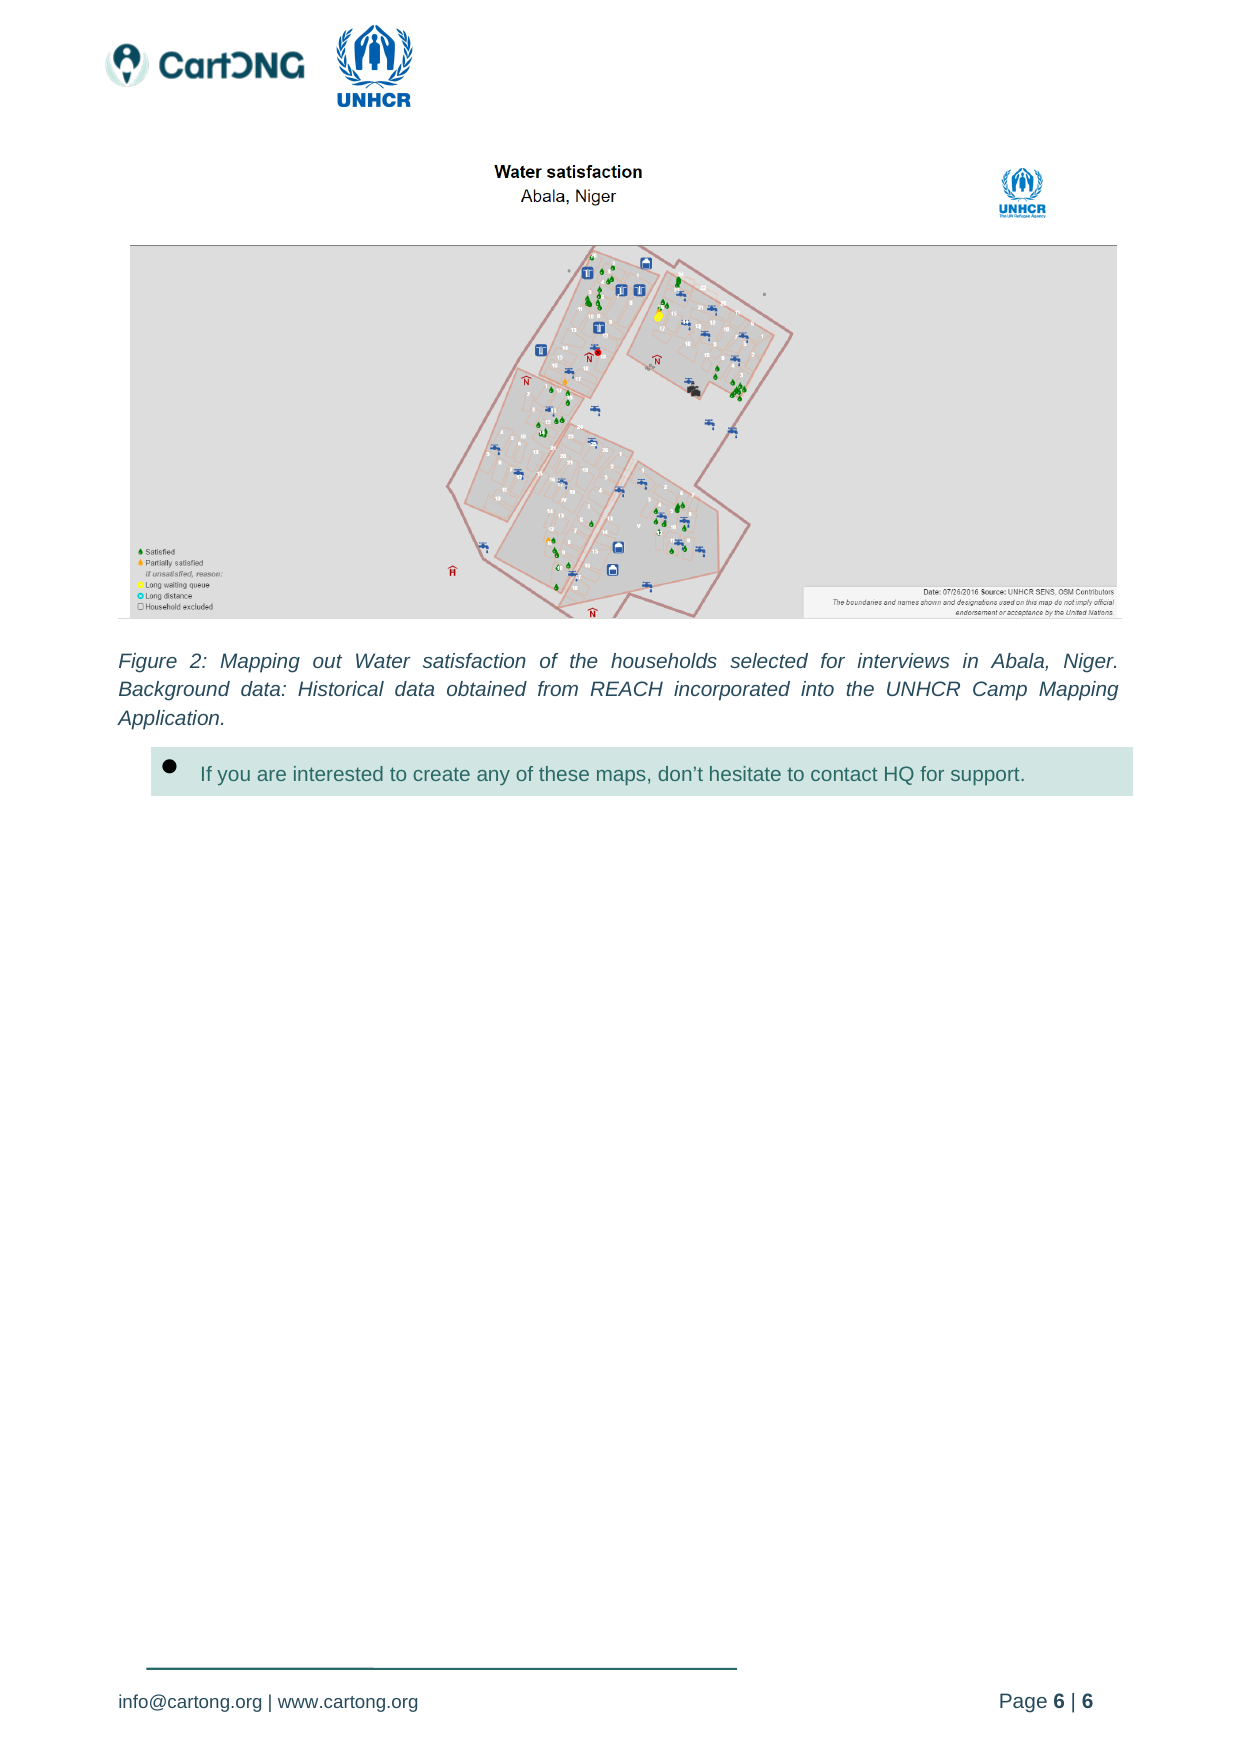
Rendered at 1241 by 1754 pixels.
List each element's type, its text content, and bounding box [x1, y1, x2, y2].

picture [336, 25, 413, 107]
picture [101, 35, 304, 92]
text If you are interested to create any of these maps, don’t hesitate to contact HQ for support. [154, 750, 1130, 792]
text Figure 2: Mapping out Water satisfaction of the households selected for interviews in Abala, Niger. Background data: Historical data obtained from REACH incorporated into the UNHCR Camp Mapping Application. [118, 648, 1122, 730]
picture [118, 130, 1123, 619]
